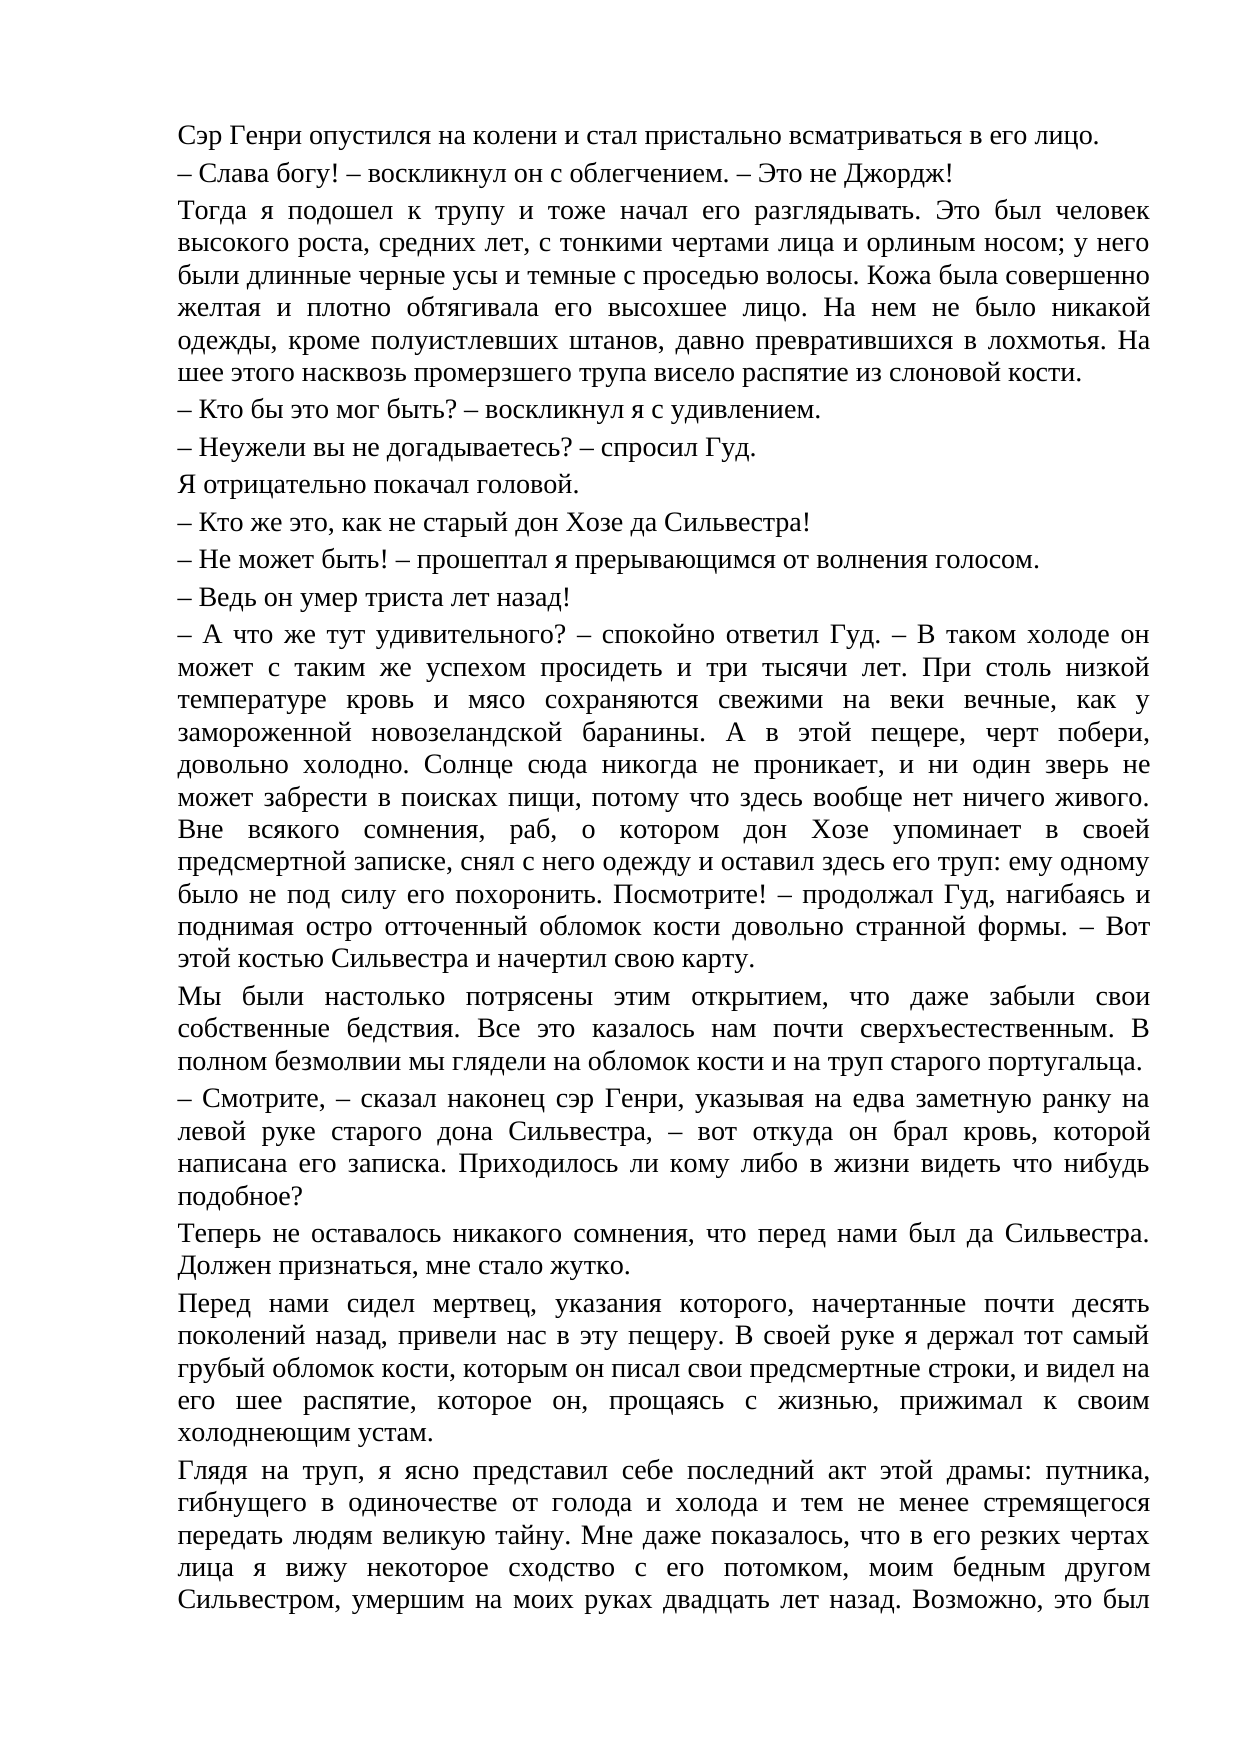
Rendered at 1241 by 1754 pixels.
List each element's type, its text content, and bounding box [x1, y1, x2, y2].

text – Неужели вы не догадываетесь? – спросил Гуд. [177, 430, 1152, 462]
text – Кто бы это мог быть? – воскликнул я с удивлением. [177, 393, 1152, 425]
text – Слава богу! – воскликнул он с облегчением. – Это не Джордж! [177, 156, 1152, 188]
text – Не может быть! – прошептал я прерывающимся от волнения голосом. [177, 543, 1152, 575]
text Мы были настолько потрясены этим открытием, что даже забыли свои собственные бедствия. Все это казалось нам почти сверхъестественным. В полном безмолвии мы глядели на обломок кости и на труп старого португальца. [177, 979, 1152, 1076]
text Теперь не оставалось никакого сомнения, что перед нами был да Сильвестра. Должен признаться, мне стало жутко. [177, 1216, 1152, 1281]
text Я отрицательно покачал головой. [177, 468, 1152, 500]
text Сэр Генри опустился на колени и стал пристально всматриваться в его лицо. [177, 118, 1152, 151]
text Тогда я подошел к трупу и тоже начал его разглядывать. Это был человек высокого роста, средних лет, с тонкими чертами лица и орлиным носом; у него были длинные черные усы и темные с проседью волосы. Кожа была совершенно желтая и плотно обтягивала его высохшее лицо. На нем не было никакой одежды, кроме полуистлевших штанов, давно превратившихся в лохмотья. На шее этого насквозь промерзшего трупа висело распятие из слоновой кости. [177, 193, 1152, 387]
text – А что же тут удивительного? – спокойно ответил Гуд. – В таком холоде он может с таким же успехом просидеть и три тысячи лет. При столь низкой температуре кровь и мясо сохраняются свежими на веки вечные, как у замороженной новозеландской баранины. А в этой пещере, черт побери, довольно холодно. Солнце сюда никогда не проникает, и ни один зверь не может забрести в поисках пищи, потому что здесь вообще нет ничего живого. Вне всякого сомнения, раб, о котором дон Хозе упоминает в своей предсмертной записке, снял с него одежду и оставил здесь его труп: ему одному было не под силу его похоронить. Посмотрите! – продолжал Гуд, нагибаясь и поднимая остро отточенный обломок кости довольно странной формы. – Вот этой костью Сильвестра и начертил свою карту. [177, 618, 1152, 974]
text – Ведь он умер триста лет назад! [177, 580, 1152, 612]
text – Смотрите, – сказал наконец сэр Генри, указывая на едва заметную ранку на левой руке старого дона Сильвестра, – вот откуда он брал кровь, которой написана его записка. Приходилось ли кому либо в жизни видеть что нибудь подобное? [177, 1081, 1152, 1211]
text – Кто же это, как не старый дон Хозе да Сильвестра! [177, 505, 1152, 537]
text Перед нами сидел мертвец, указания которого, начертанные почти десять поколений назад, привели нас в эту пещеру. В своей руке я держал тот самый грубый обломок кости, которым он писал свои предсмертные строки, и видел на его шее распятие, которое он, прощаясь с жизнью, прижимал к своим холоднеющим устам. [177, 1286, 1152, 1448]
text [177, 1453, 1152, 1615]
